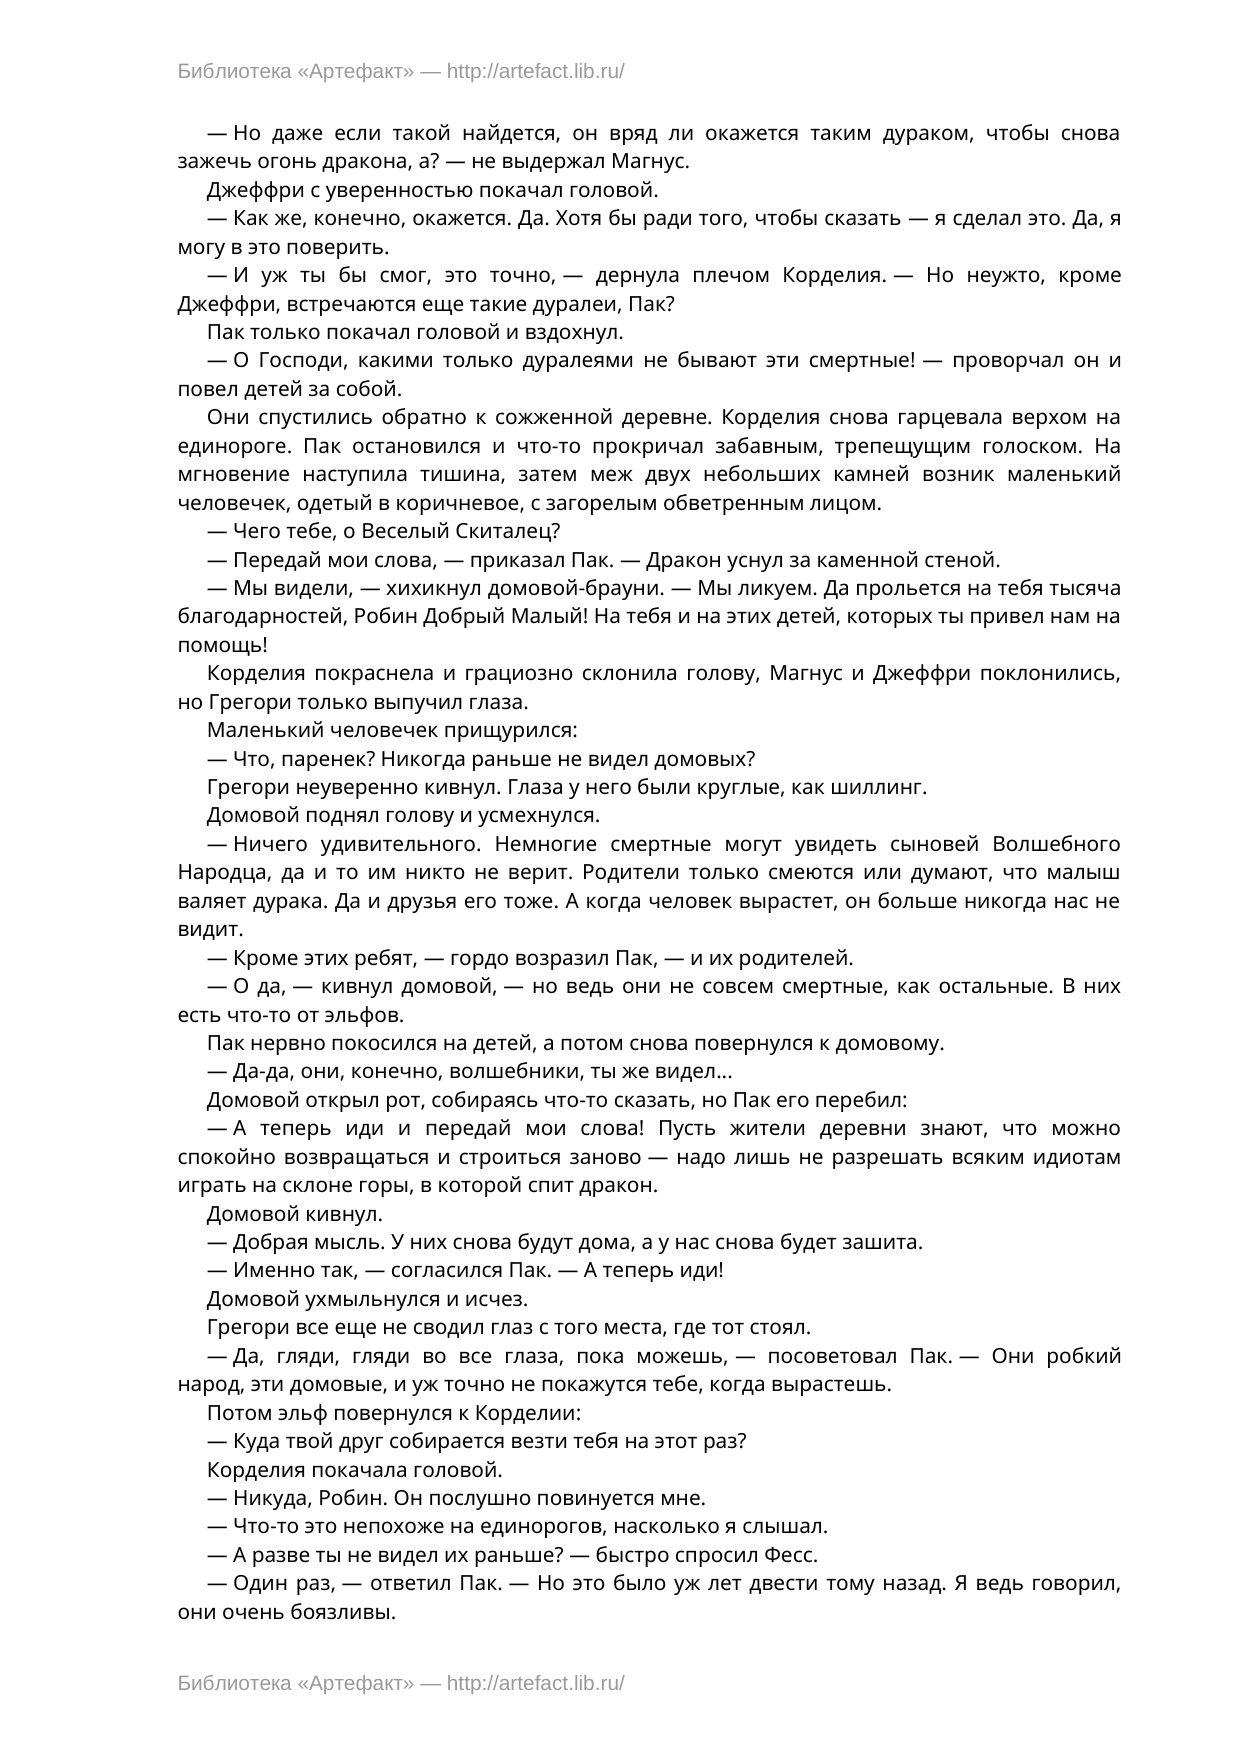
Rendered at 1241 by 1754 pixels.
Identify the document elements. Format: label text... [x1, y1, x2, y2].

text — А теперь иди и передай мои слова! Пусть жители деревни знают, что можно спокойно возвращаться и строиться заново — надо лишь не разрешать всяким идиотам играть на склоне горы, в которой спит дракон. [177, 1113, 1122, 1199]
text — Передай мои слова, — приказал Пак. — Дракон уснул за каменной стеной. [177, 545, 1122, 573]
text Домовой поднял голову и усмехнулся. [177, 801, 1122, 829]
text — Кроме этих ребят, — гордо возразил Пак, — и их родителей. [177, 943, 1122, 971]
text — Да, гляди, гляди во все глаза, пока можешь, — посоветовал Пак. — Они робкий народ, эти домовые, и уж точно не покажутся тебе, когда вырастешь. [177, 1341, 1122, 1398]
text Домовой кивнул. [177, 1199, 1122, 1227]
text — А разве ты не видел их раньше? — быстро спросил Фесс. [177, 1540, 1122, 1568]
text Грегори неуверенно кивнул. Глаза у него были круглые, как шиллинг. [177, 772, 1122, 801]
text — Что-то это непохоже на единорогов, насколько я слышал. [177, 1512, 1122, 1540]
text — Один раз, — ответил Пак. — Но это было уж лет двести тому назад. Я ведь говорил, они очень боязливы. [177, 1568, 1122, 1625]
text — Никуда, Робин. Он послушно повинуется мне. [177, 1483, 1122, 1512]
text Грегори все еще не сводил глаз с того места, где тот стоял. [177, 1312, 1122, 1341]
text — Чего тебе, о Веселый Скиталец? [177, 516, 1122, 545]
text Корделия покраснела и грациозно склонила голову, Магнус и Джеффри поклонились, но Грегори только выпучил глаза. [177, 658, 1122, 715]
text Они спустились обратно к сожженной деревне. Корделия снова гарцевала верхом на единороге. Пак остановился и что-то прокричал забавным, трепещущим голоском. На мгновение наступила тишина, затем меж двух небольших камней возник маленький человечек, одетый в коричневое, с загорелым обветренным лицом. [177, 402, 1122, 516]
text Домовой ухмыльнулся и исчез. [177, 1284, 1122, 1312]
text — И уж ты бы смог, это точно, — дернула плечом Корделия. — Но неужто, кроме Джеффри, встречаются еще такие дуралеи, Пак? [177, 260, 1122, 317]
text Корделия покачала головой. [177, 1455, 1122, 1483]
text — Мы видели, — хихикнул домовой-брауни. — Мы ликуем. Да прольется на тебя тысяча благодарностей, Робин Добрый Малый! На тебя и на этих детей, которых ты привел нам на помощь! [177, 573, 1122, 658]
text Потом эльф повернулся к Корделии: [177, 1398, 1122, 1426]
text — Добрая мысль. У них снова будут дома, а у нас снова будет зашита. [177, 1227, 1122, 1256]
text — О да, — кивнул домовой, — но ведь они не совсем смертные, как остальные. В них есть что-то от эльфов. [177, 971, 1122, 1028]
text — О Господи, какими только дуралеями не бывают эти смертные! — проворчал он и повел детей за собой. [177, 346, 1122, 402]
text — Как же, конечно, окажется. Да. Хотя бы ради того, чтобы сказать — я сделал это. Да, я могу в это поверить. [177, 203, 1122, 260]
text — Что, паренек? Никогда раньше не видел домовых? [177, 744, 1122, 772]
text Пак только покачал головой и вздохнул. [177, 317, 1122, 346]
text — Куда твой друг собирается везти тебя на этот раз? [177, 1426, 1122, 1455]
text Домовой открыл рот, собираясь что-то сказать, но Пак его перебил: [177, 1085, 1122, 1113]
text — Но даже если такой найдется, он вряд ли окажется таким дураком, чтобы снова зажечь огонь дракона, а? — не выдержал Магнус. [177, 118, 1122, 175]
text — Ничего удивительного. Немногие смертные могут увидеть сыновей Волшебного Народца, да и то им никто не верит. Родители только смеются или думают, что малыш валяет дурака. Да и друзья его тоже. А когда человек вырастет, он больше никогда нас не видит. [177, 829, 1122, 943]
text — Да-да, они, конечно, волшебники, ты же видел... [177, 1057, 1122, 1085]
text Джеффри с уверенностью покачал головой. [177, 175, 1122, 203]
text Маленький человечек прищурился: [177, 715, 1122, 744]
text Пак нервно покосился на детей, а потом снова повернулся к домовому. [177, 1028, 1122, 1057]
text — Именно так, — согласился Пак. — А теперь иди! [177, 1256, 1122, 1284]
